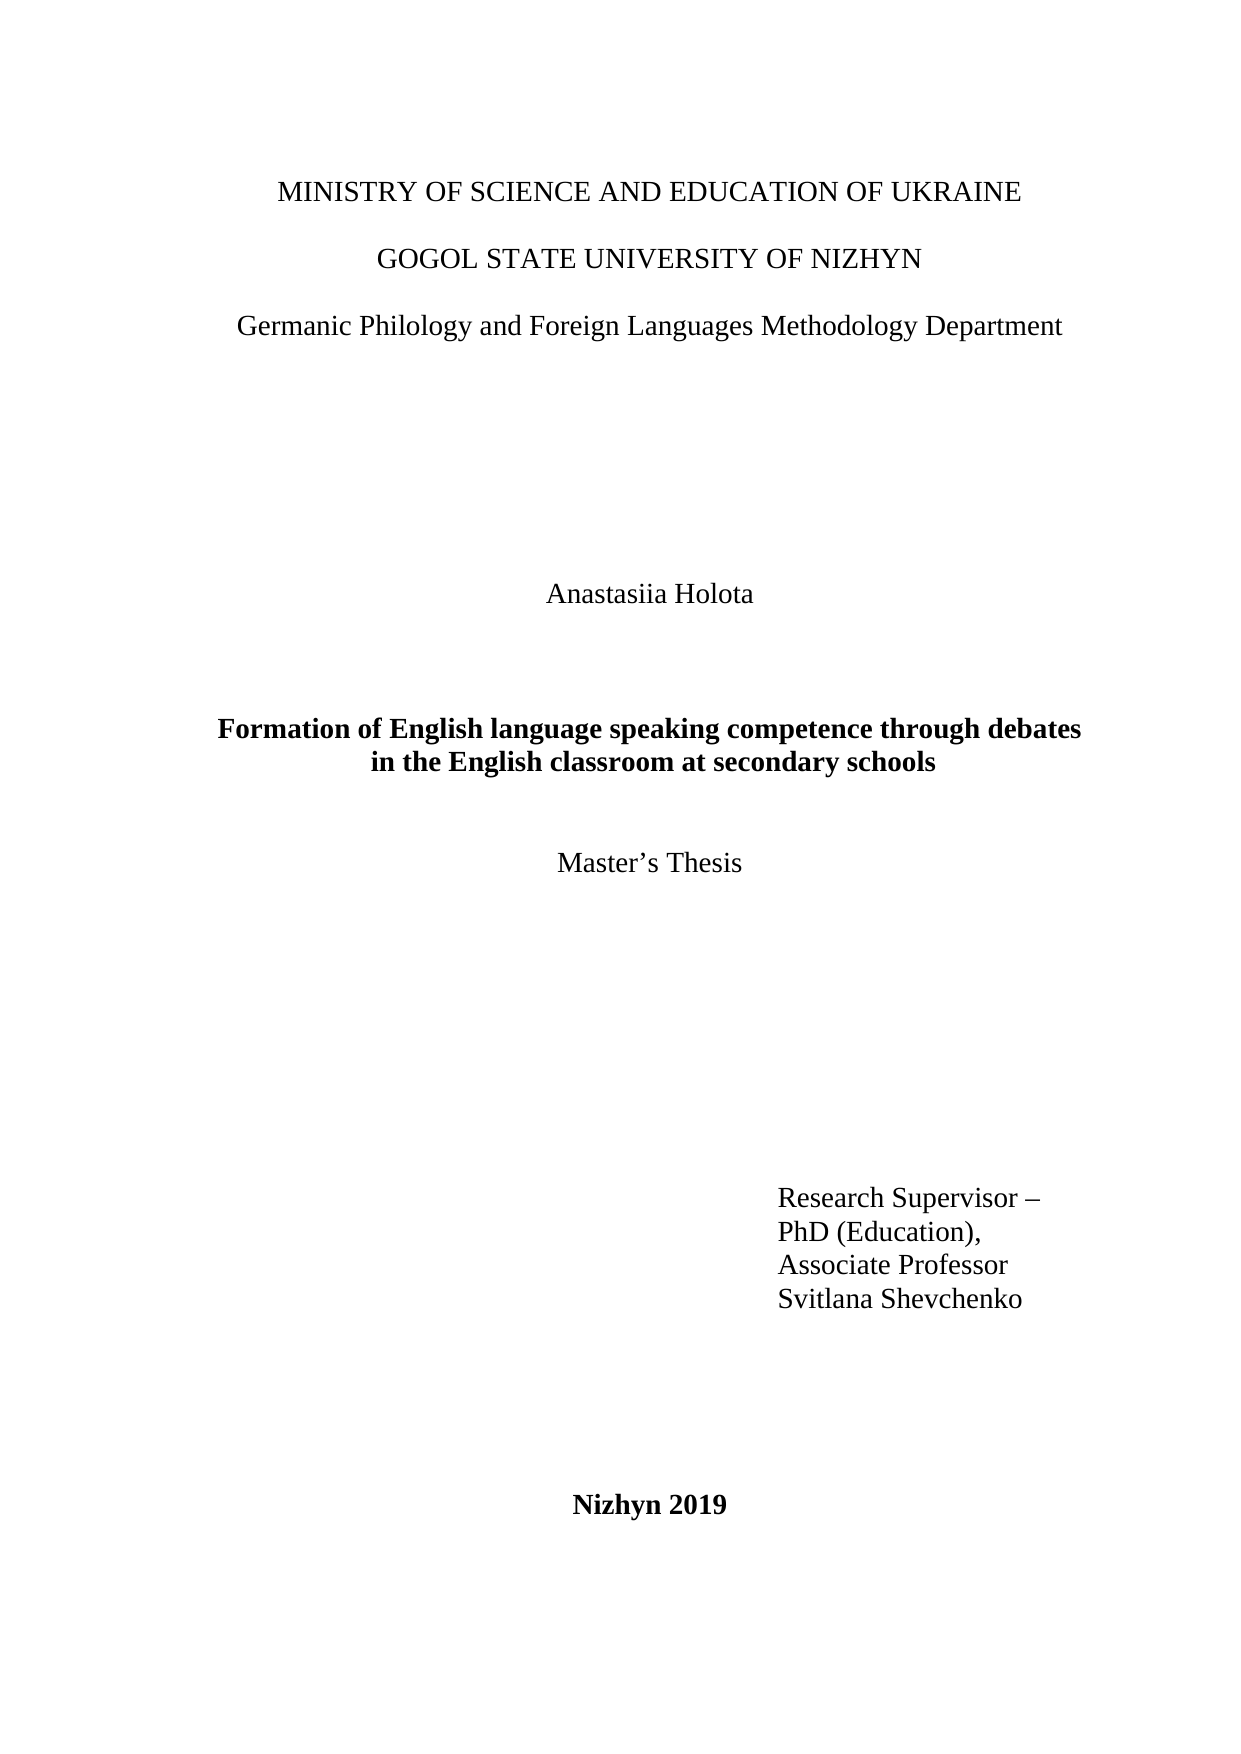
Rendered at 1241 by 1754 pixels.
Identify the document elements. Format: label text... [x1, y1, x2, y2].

text Germanic Philology and Foreign Languages Methodology Department [177, 308, 1122, 342]
text Anastasiia Holota [177, 577, 1122, 610]
text Master’s Thesis [177, 845, 1122, 878]
text Associate Professor [777, 1247, 1122, 1281]
text MINISTRY OF SCIENCE AND EDUCATION OF UKRAINE [177, 174, 1122, 208]
text Nizhyn 2019 [177, 1487, 1122, 1521]
text in the English classroom at secondary schools [177, 744, 1122, 778]
text GOGOL STATE UNIVERSITY OF NIZHYN [177, 241, 1122, 275]
text Svitlana Shevchenko [777, 1281, 1122, 1314]
text Formation of English language speaking competence through debates [177, 711, 1122, 744]
text PhD (Education), [777, 1214, 1122, 1247]
text Research Supervisor – [777, 1180, 1122, 1214]
